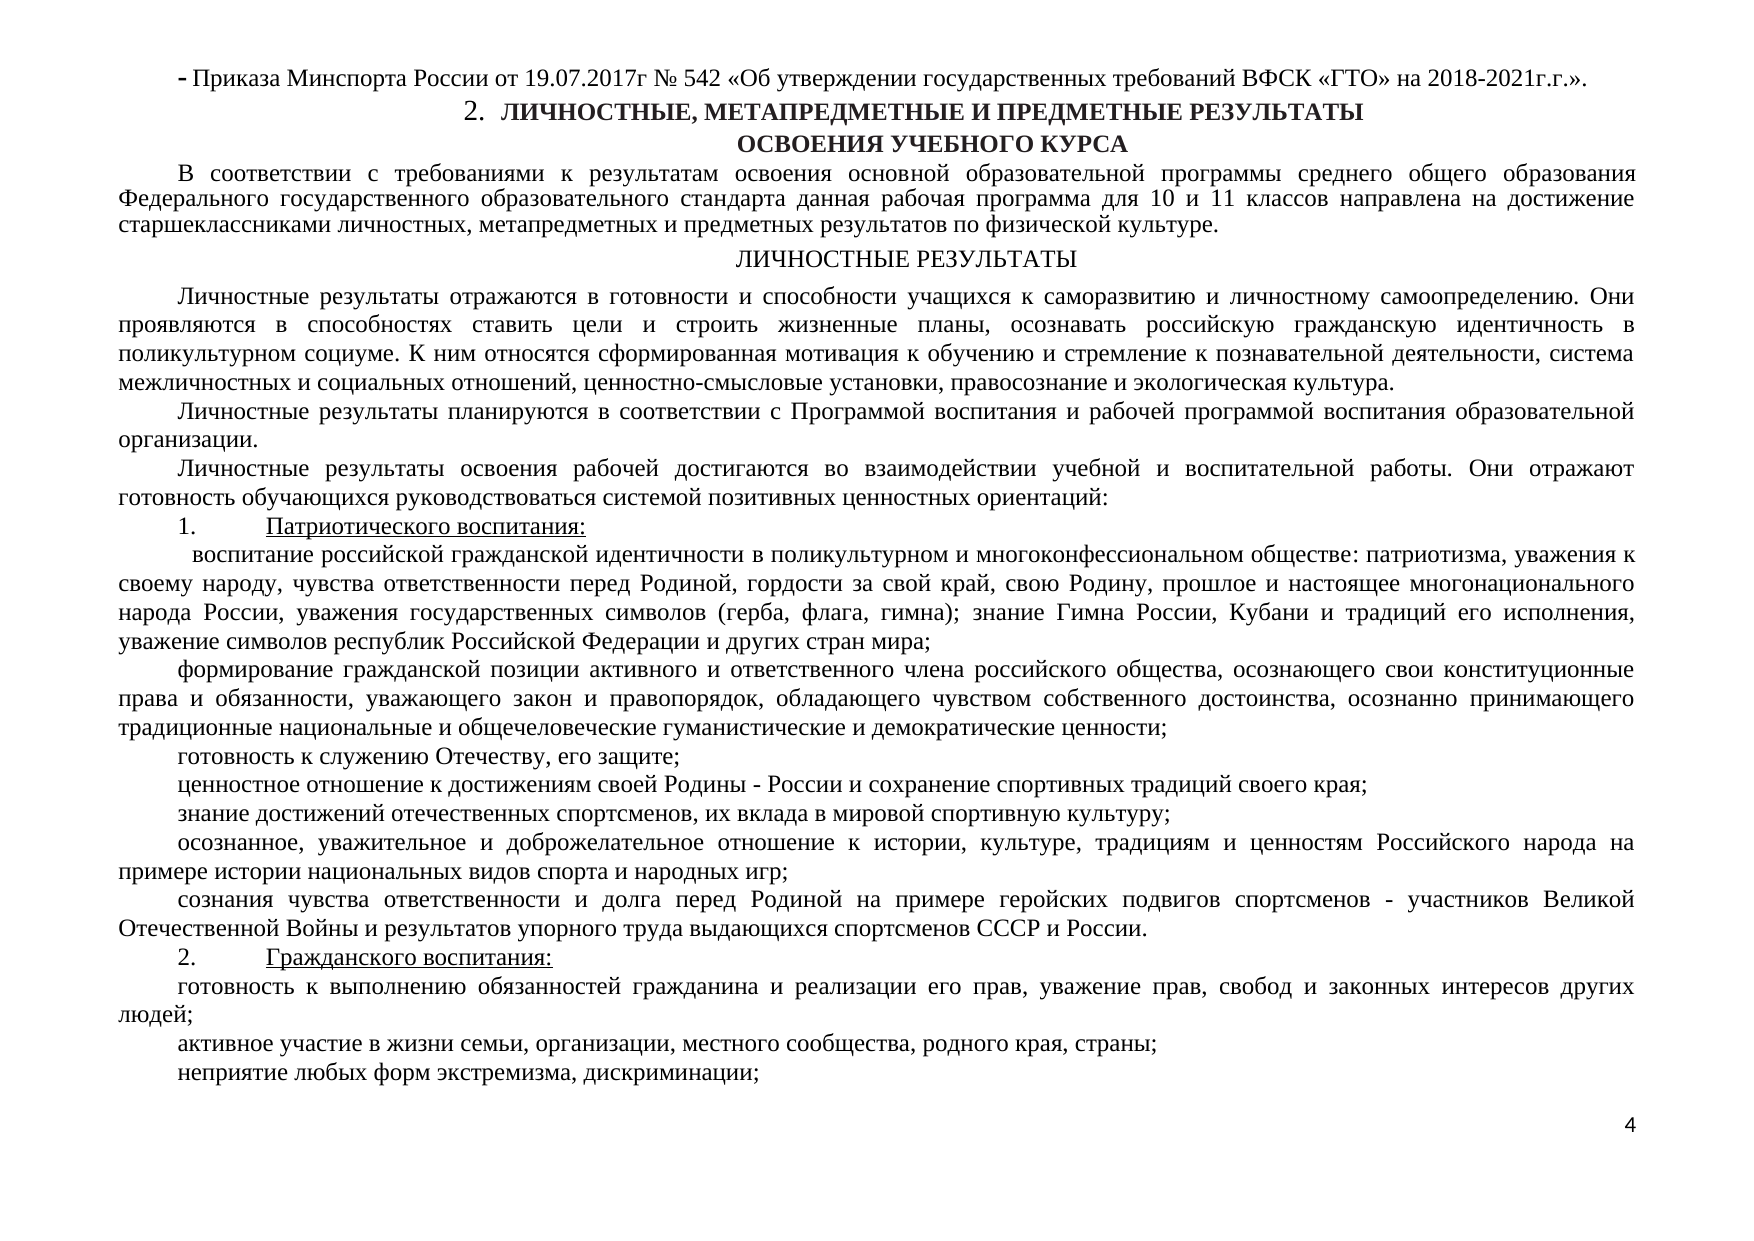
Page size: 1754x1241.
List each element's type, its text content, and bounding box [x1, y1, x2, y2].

text осознанное, уважительное и доброжелательное отношение к истории, культуре, традициям и ценностям Российского народа на примере истории национальных видов спорта и народных игр; [118, 827, 1636, 884]
list ЛИЧНОСТНЫЕ, МЕТАПРЕДМЕТНЫЕ И ПРЕДМЕТНЫЕ РЕЗУЛЬТАТЫ ОСВОЕНИЯ УЧЕБНОГО КУРСА [192, 93, 1636, 158]
text готовность к служению Отечеству, его защите; [118, 741, 1636, 769]
text формирование гражданской позиции активного и ответственного члена российского общества, осознающего свои конституционные права и обязанности, уважающего закон и правопорядок, обладающего чувством собственного достоинства, осознанно принимающего традиционные национальные и общечеловеческие гуманистические и демократические ценности; [118, 654, 1636, 741]
text неприятие любых форм экстремизма, дискриминации; [118, 1057, 1636, 1086]
text Личностные результаты освоения рабочей достигаются во взаимодействии учебной и воспитательной работы. Они отражают готовность обучающихся руководствоваться системой позитивных ценностных ориентаций: [118, 453, 1636, 511]
text 1. Патриотического воспитания: [118, 511, 1636, 539]
text В соответствии с требованиями к результатам освоения основной образовательной программы среднего общего образования Федерального государственного образовательного стандарта данная рабочая программа для 10 и 11 классов направлена на достижение старшеклассниками личностных, метапредметных и предметных результатов по физической культуре. [118, 161, 1636, 237]
text активное участие в жизни семьи, организации, местного сообщества, родного края, страны; [118, 1028, 1636, 1057]
text воспитание российской гражданской идентичности в поликультурном и многоконфессиональном обществе: патриотизма, уважения к своему народу, чувства ответственности перед Родиной, гордости за свой край, свою Родину, прошлое и настоящее многонационального народа России, уважения государственных символов (герба, флага, гимна); знание Гимна России, Кубани и традиций его исполнения, уважение символов республик Российской Федерации и других стран мира; [118, 539, 1636, 654]
list Приказа Минспорта России от 19.07.2017г № 542 «Об утверждении государственных требований ВФСК «ГТО» на 2018-2021г.г.». [118, 59, 1636, 93]
text готовность к выполнению обязанностей гражданина и реализации его прав, уважение прав, свобод и законных интересов других людей; [118, 971, 1636, 1028]
text 2. Гражданского воспитания: [118, 942, 1636, 971]
text Личностные результаты отражаются в готовности и способности учащихся к саморазвитию и личностному самоопределению. Они проявляются в способностях ставить цели и строить жизненные планы, осознавать российскую гражданскую идентичность в поликультурном социуме. К ним относятся сформированная мотивация к обучению и стремление к познавательной деятельности, система межличностных и социальных отношений, ценностно-смысловые установки, правосознание и экологическая культура. [118, 281, 1636, 396]
text ЛИЧНОСТНЫЕ РЕЗУЛЬТАТЫ [118, 244, 1636, 272]
text Личностные результаты планируются в соответствии с Программой воспитания и рабочей программой воспитания образовательной организации. [118, 396, 1636, 453]
text сознания чувства ответственности и долга перед Родиной на примере геройских подвигов спортсменов - участников Великой Отечественной Войны и результатов упорного труда выдающихся спортсменов СССР и России. [118, 884, 1636, 942]
text ценностное отношение к достижениям своей Родины - России и сохранение спортивных традиций своего края; [118, 769, 1636, 798]
text знание достижений отечественных спортсменов, их вклада в мировой спортивную культуру; [118, 798, 1636, 827]
